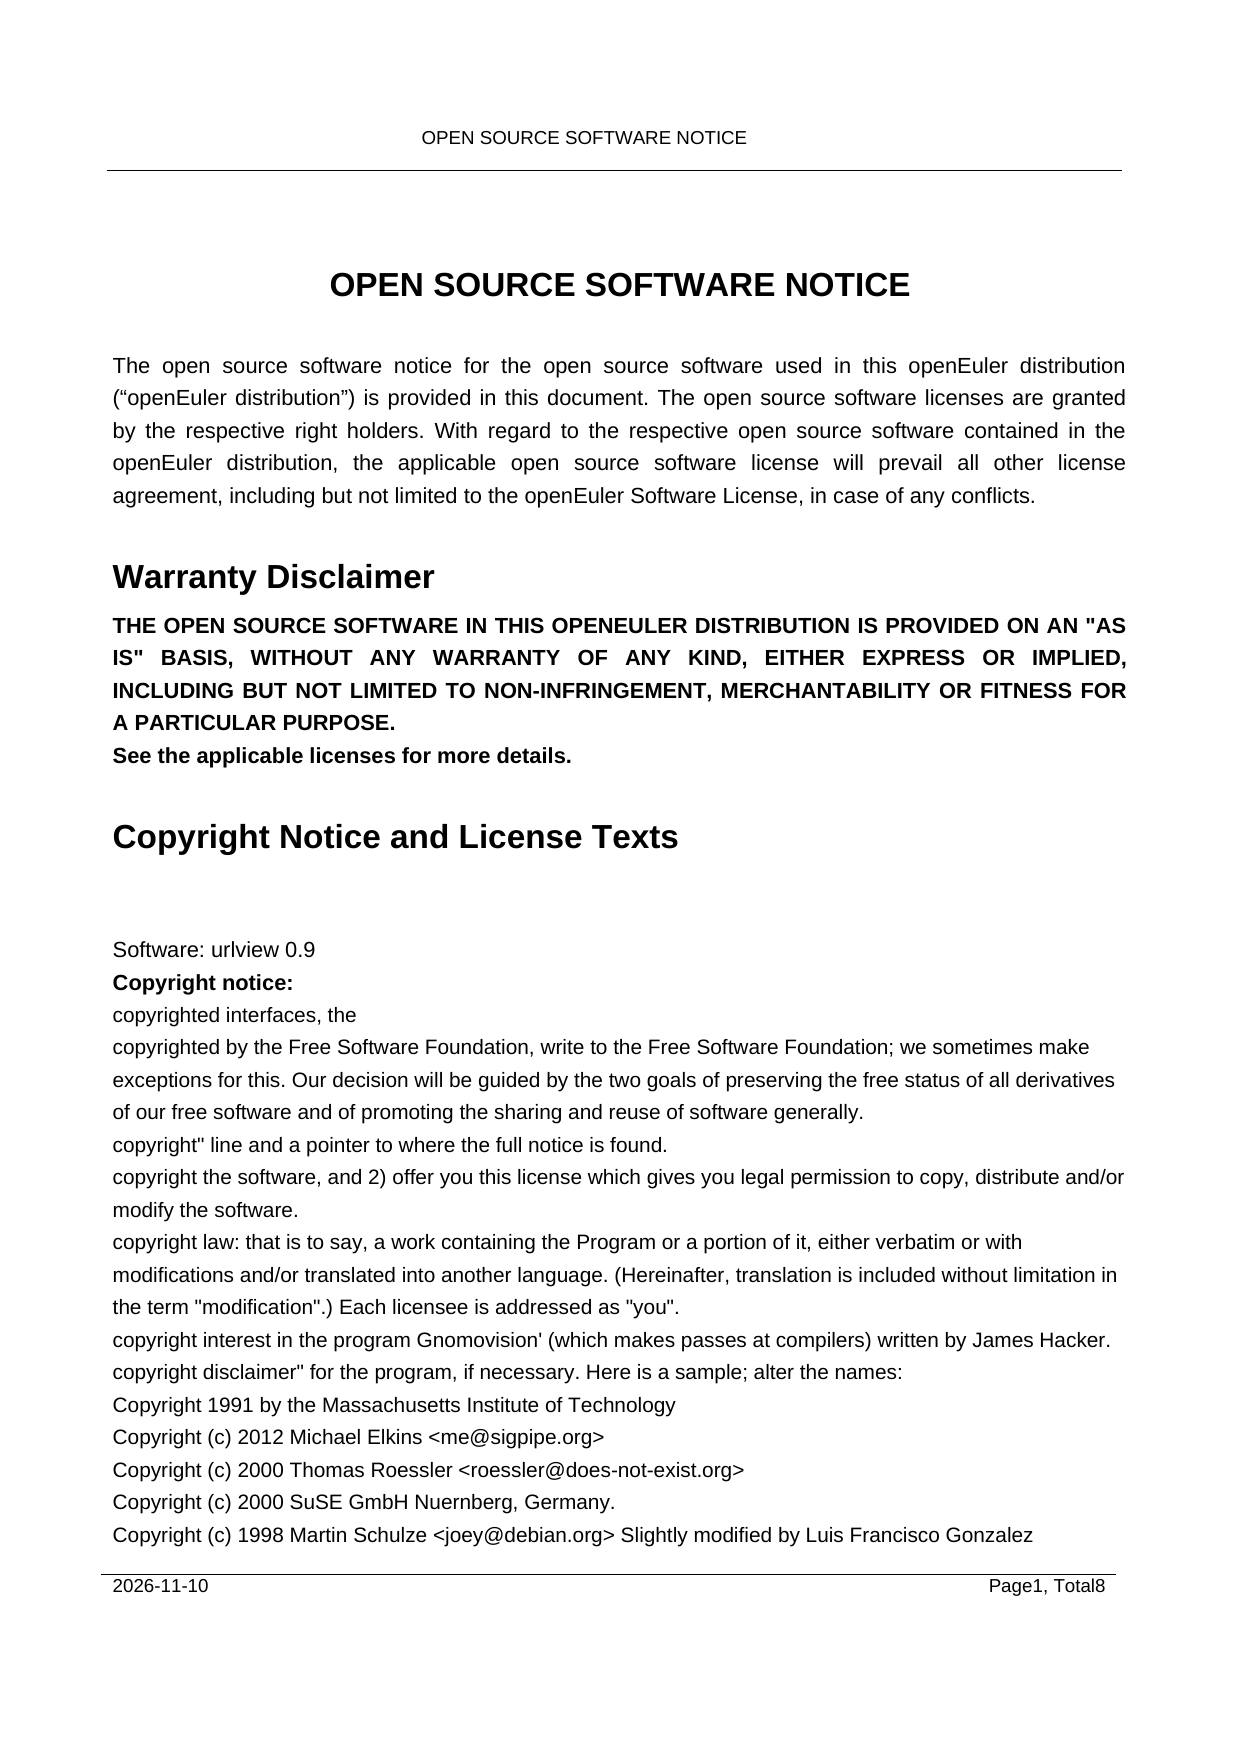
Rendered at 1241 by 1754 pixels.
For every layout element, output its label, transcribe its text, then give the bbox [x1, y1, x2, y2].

text copyright" line and a pointer to where the full notice is found. [112, 1128, 1128, 1161]
text OPEN SOURCE SOFTWARE NOTICE [112, 251, 1128, 316]
text THE OPEN SOURCE SOFTWARE IN THIS OPENEULER DISTRIBUTION IS PROVIDED ON AN "AS IS" BASIS, WITHOUT ANY WARRANTY OF ANY KIND, EITHER EXPRESS OR IMPLIED, INCLUDING BUT NOT LIMITED TO NON-INFRINGEMENT, MERCHANTABILITY OR FITNESS FOR A PARTICULAR PURPOSE. See the applicable licenses for more details. [112, 609, 1128, 771]
text Copyright (c) 2000 SuSE GmbH Nuernberg, Germany. [112, 1486, 1128, 1518]
text copyrighted by the Free Software Foundation, write to the Free Software Foundation; we sometimes make exceptions for this. Our decision will be guided by the two goals of preserving the free status of all derivatives of our free software and of promoting the sharing and reuse of software generally. [112, 1031, 1128, 1128]
text Copyright (c) 2012 Michael Elkins <me@sigpipe.org> [112, 1421, 1128, 1453]
text copyright interest in the program Gnomovision' (which makes passes at compilers) written by James Hacker. [112, 1323, 1128, 1356]
text copyright the software, and 2) offer you this license which gives you legal permission to copy, distribute and/or modify the software. [112, 1161, 1128, 1226]
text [112, 1518, 1128, 1551]
text Copyright 1991 by the Massachusetts Institute of Technology [112, 1388, 1128, 1421]
text Software: urlview 0.9 [112, 933, 1128, 966]
text copyrighted interfaces, the [112, 998, 1128, 1031]
text Warranty Disclaimer [112, 544, 1128, 609]
text copyright disclaimer" for the program, if necessary. Here is a sample; alter the names: [112, 1356, 1128, 1388]
text copyright law: that is to say, a work containing the Program or a portion of it, either verbatim or with modifications and/or translated into another language. (Hereinafter, translation is included without limitation in the term "modification".) Each licensee is addressed as "you". [112, 1226, 1128, 1323]
text Copyright Notice and License Texts [112, 804, 1128, 869]
text The open source software notice for the open source software used in this openEuler distribution (“openEuler distribution”) is provided in this document. The open source software licenses are granted by the respective right holders. With regard to the respective open source software contained in the openEuler distribution, the applicable open source software license will prevail all other license agreement, including but not limited to the openEuler Software License, in case of any conflicts. [112, 349, 1128, 511]
text Copyright (c) 2000 Thomas Roessler <roessler@does-not-exist.org> [112, 1453, 1128, 1486]
text Copyright notice: [112, 966, 1128, 998]
